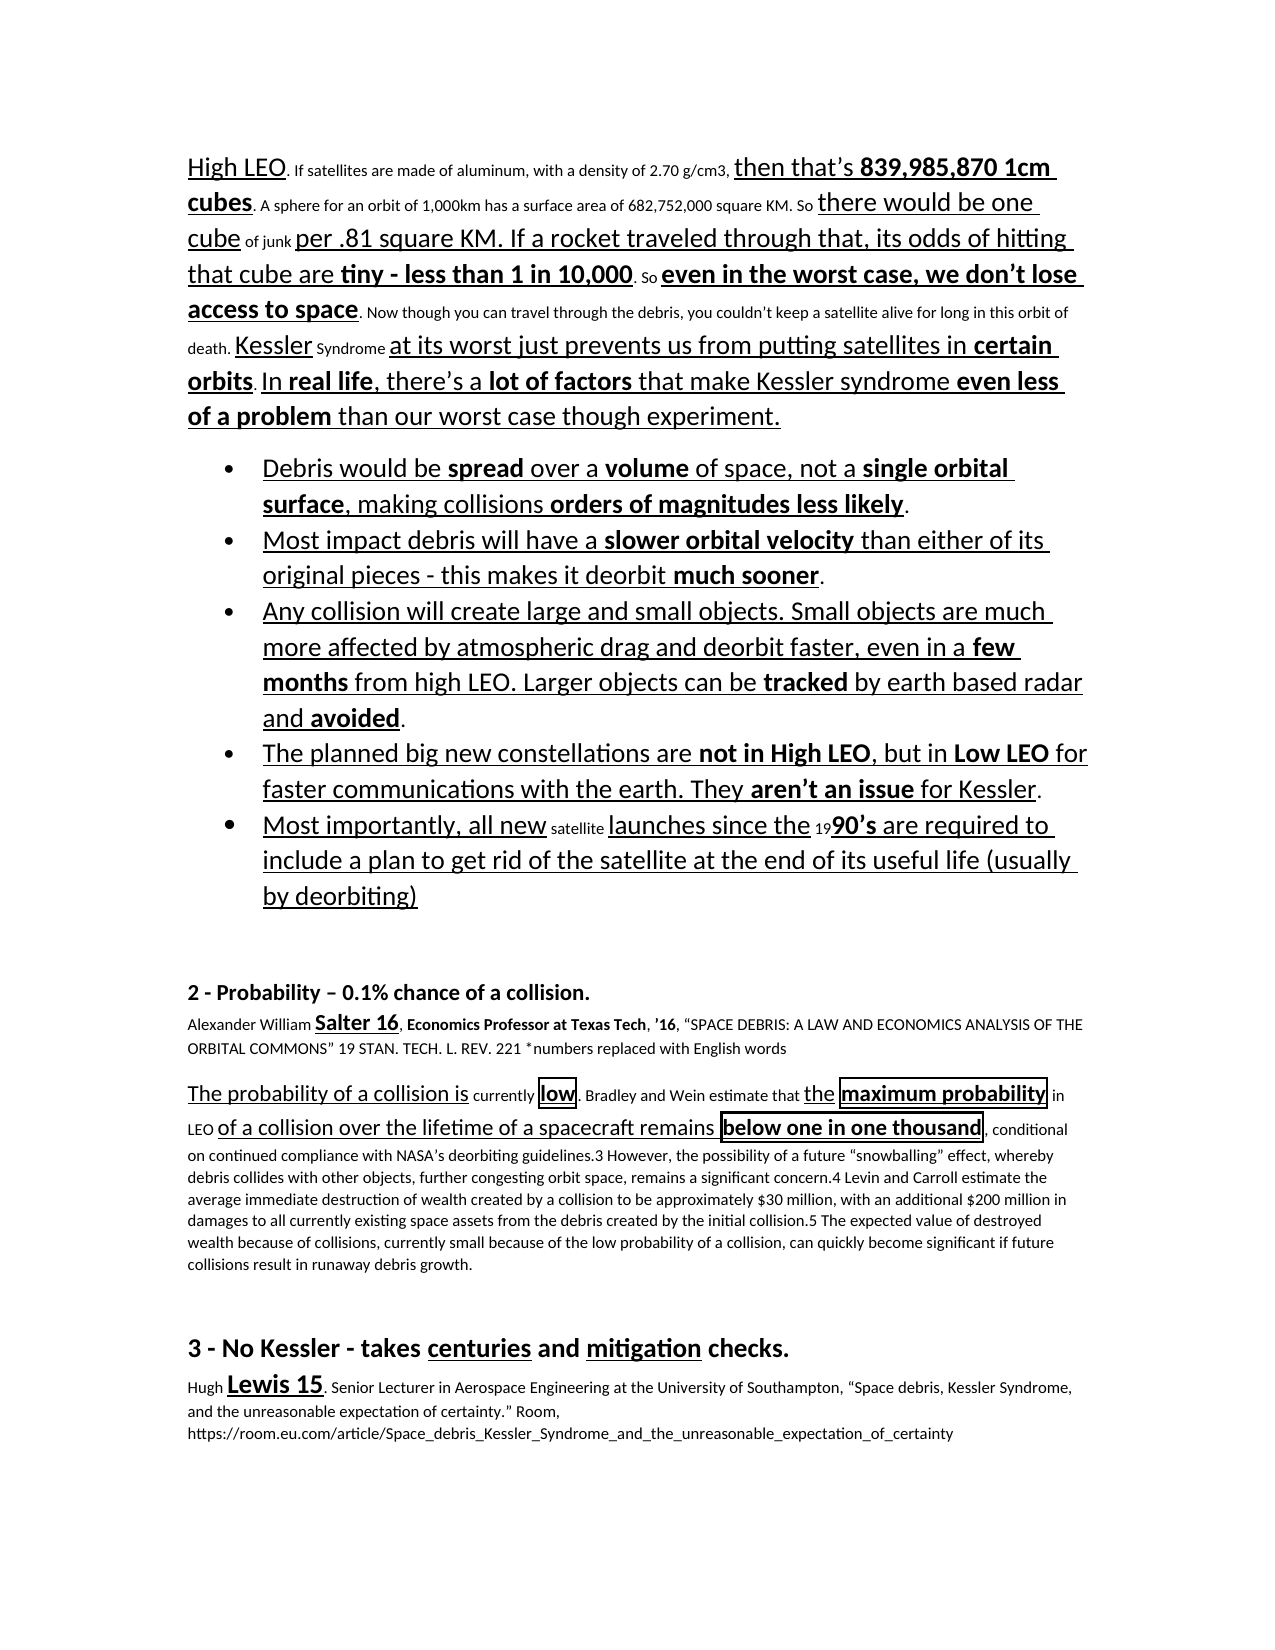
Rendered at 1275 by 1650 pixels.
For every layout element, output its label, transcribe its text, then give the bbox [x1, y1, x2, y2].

list Debris would be spread over a volume of space, not a single orbital surface, making collisions orders of magnitudes less likely. [225, 452, 1087, 520]
text 2 - Probability – 0.1% chance of a collision. [187, 978, 1087, 1006]
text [187, 150, 1087, 432]
text The probability of a collision is currently low. Bradley and Wein estimate that the maximum probability in LEO of a collision over the lifetime of a spacecraft remains below one in one thousand, conditional on continued compliance with NASA’s deorbiting guidelines.3 However, the possibility of a future “snowballing” effect, whereby debris collides with other objects, further congesting orbit space, remains a significant concern.4 Levin and Carroll estimate the average immediate destruction of wealth created by a collision to be approximately $30 million, with an additional $200 million in damages to all currently existing space assets from the debris created by the initial collision.5 The expected value of destroyed wealth because of collisions, currently small because of the low probability of a collision, can quickly become significant if future collisions result in runaway debris growth. [187, 1077, 1087, 1275]
list Most impact debris will have a slower orbital velocity than either of its original pieces - this makes it deorbit much sooner. [225, 523, 1087, 592]
list Most importantly, all new satellite launches since the 1990’s are required to include a plan to get rid of the satellite at the end of its useful life (usually by deorbiting) [225, 808, 1087, 912]
list The planned big new constellations are not in High LEO, but in Low LEO for faster communications with the earth. They aren’t an issue for Kessler. [225, 737, 1087, 805]
subtitle 3 - No Kessler - takes centuries and mitigation checks. [187, 1332, 1087, 1364]
list Any collision will create large and small objects. Small objects are much more affected by atmospheric drag and deorbit faster, even in a few months from high LEO. Larger objects can be tracked by earth based radar and avoided. [225, 594, 1087, 734]
text Alexander William Salter 16, Economics Professor at Texas Tech, ’16, “SPACE DEBRIS: A LAW AND ECONOMICS ANALYSIS OF THE ORBITAL COMMONS” 19 STAN. TECH. L. REV. 221 *numbers replaced with English words [187, 1008, 1087, 1058]
text Hugh Lewis 15. Senior Lecturer in Aerospace Engineering at the University of Southampton, “Space debris, Kessler Syndrome, and the unreasonable expectation of certainty.” Room, https://room.eu.com/article/Space_debris_Kessler_Syndrome_and_the_unreasonable_expectation_of_certainty [187, 1367, 1087, 1444]
